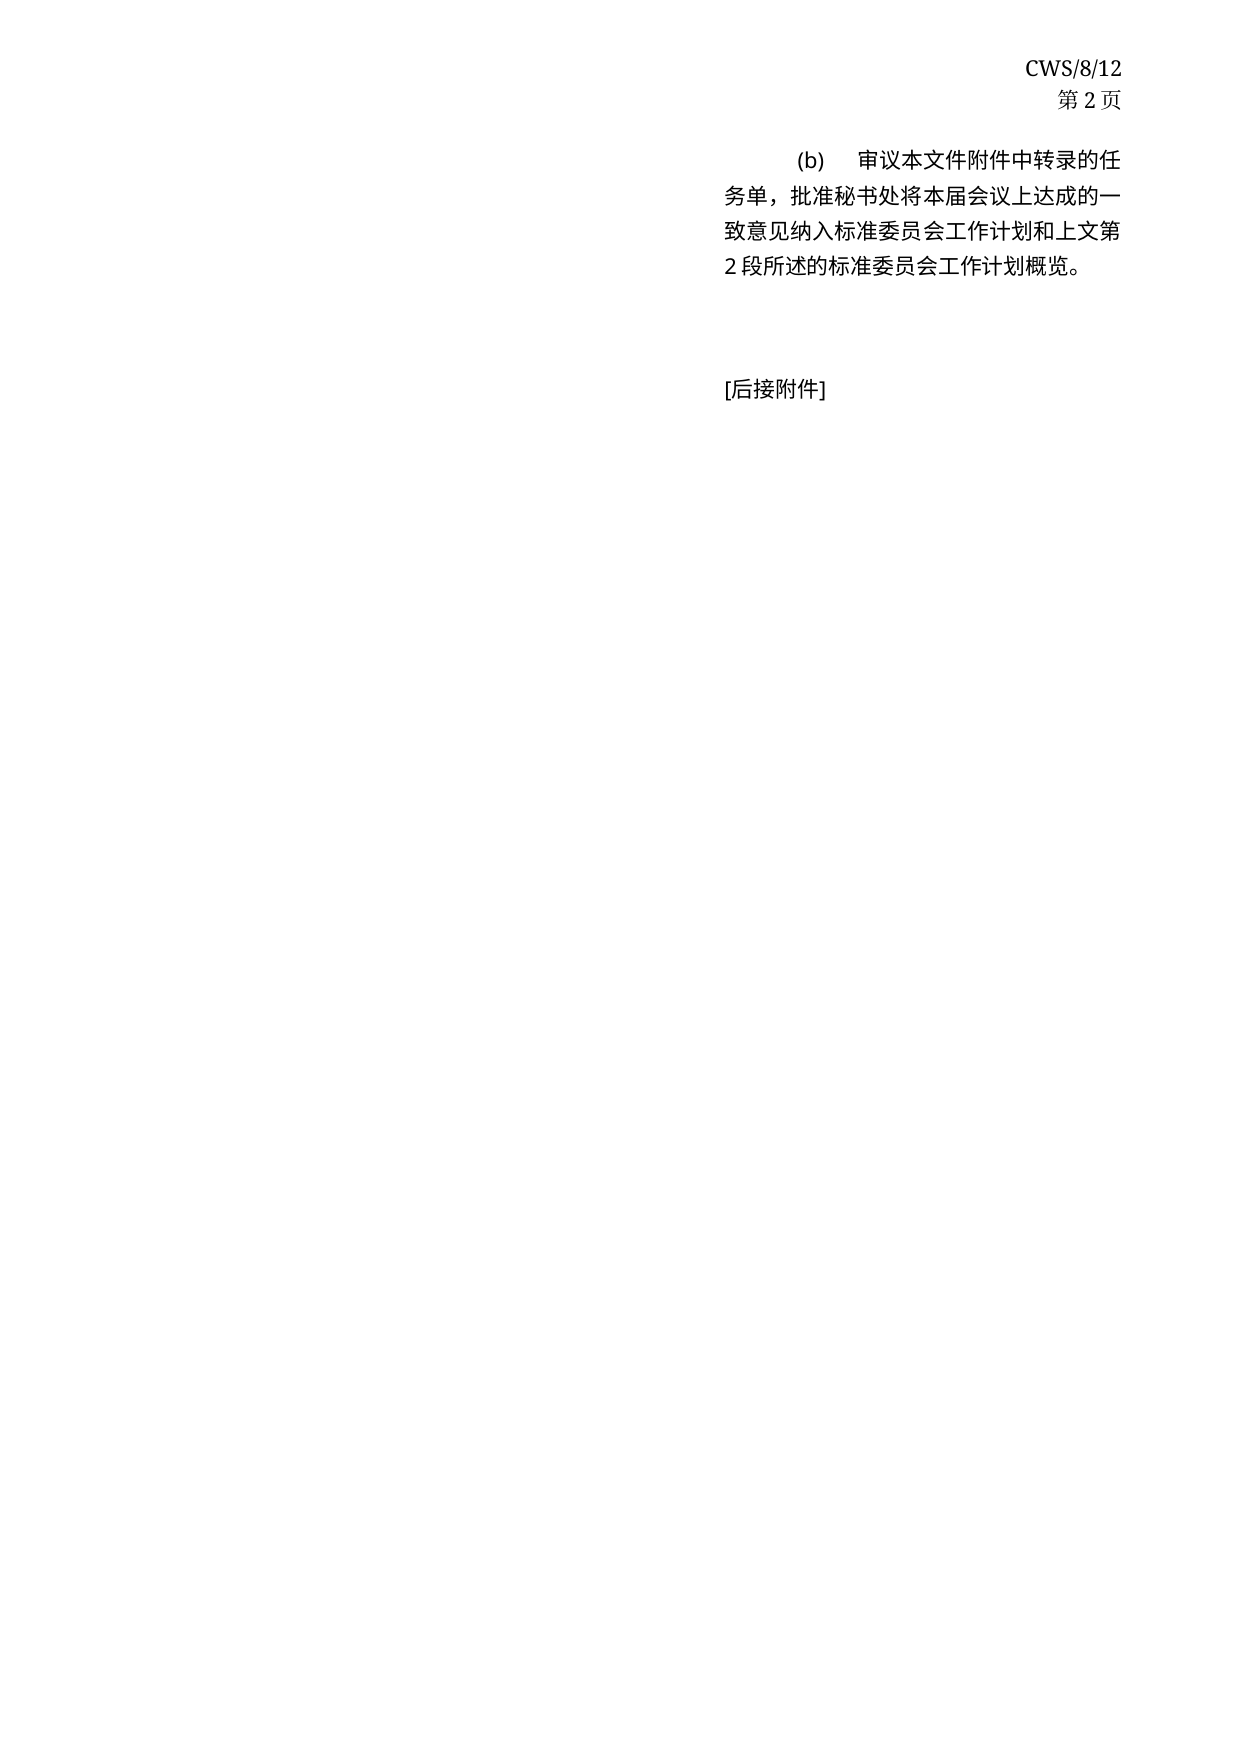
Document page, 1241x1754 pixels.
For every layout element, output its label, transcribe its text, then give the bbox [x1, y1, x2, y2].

text [后接附件] [724, 369, 1122, 404]
list 审议本文件附件中转录的任务单，批准秘书处将本届会议上达成的一致意见纳入标准委员会工作计划和上文第2段所述的标准委员会工作计划概览。 [724, 139, 1122, 281]
